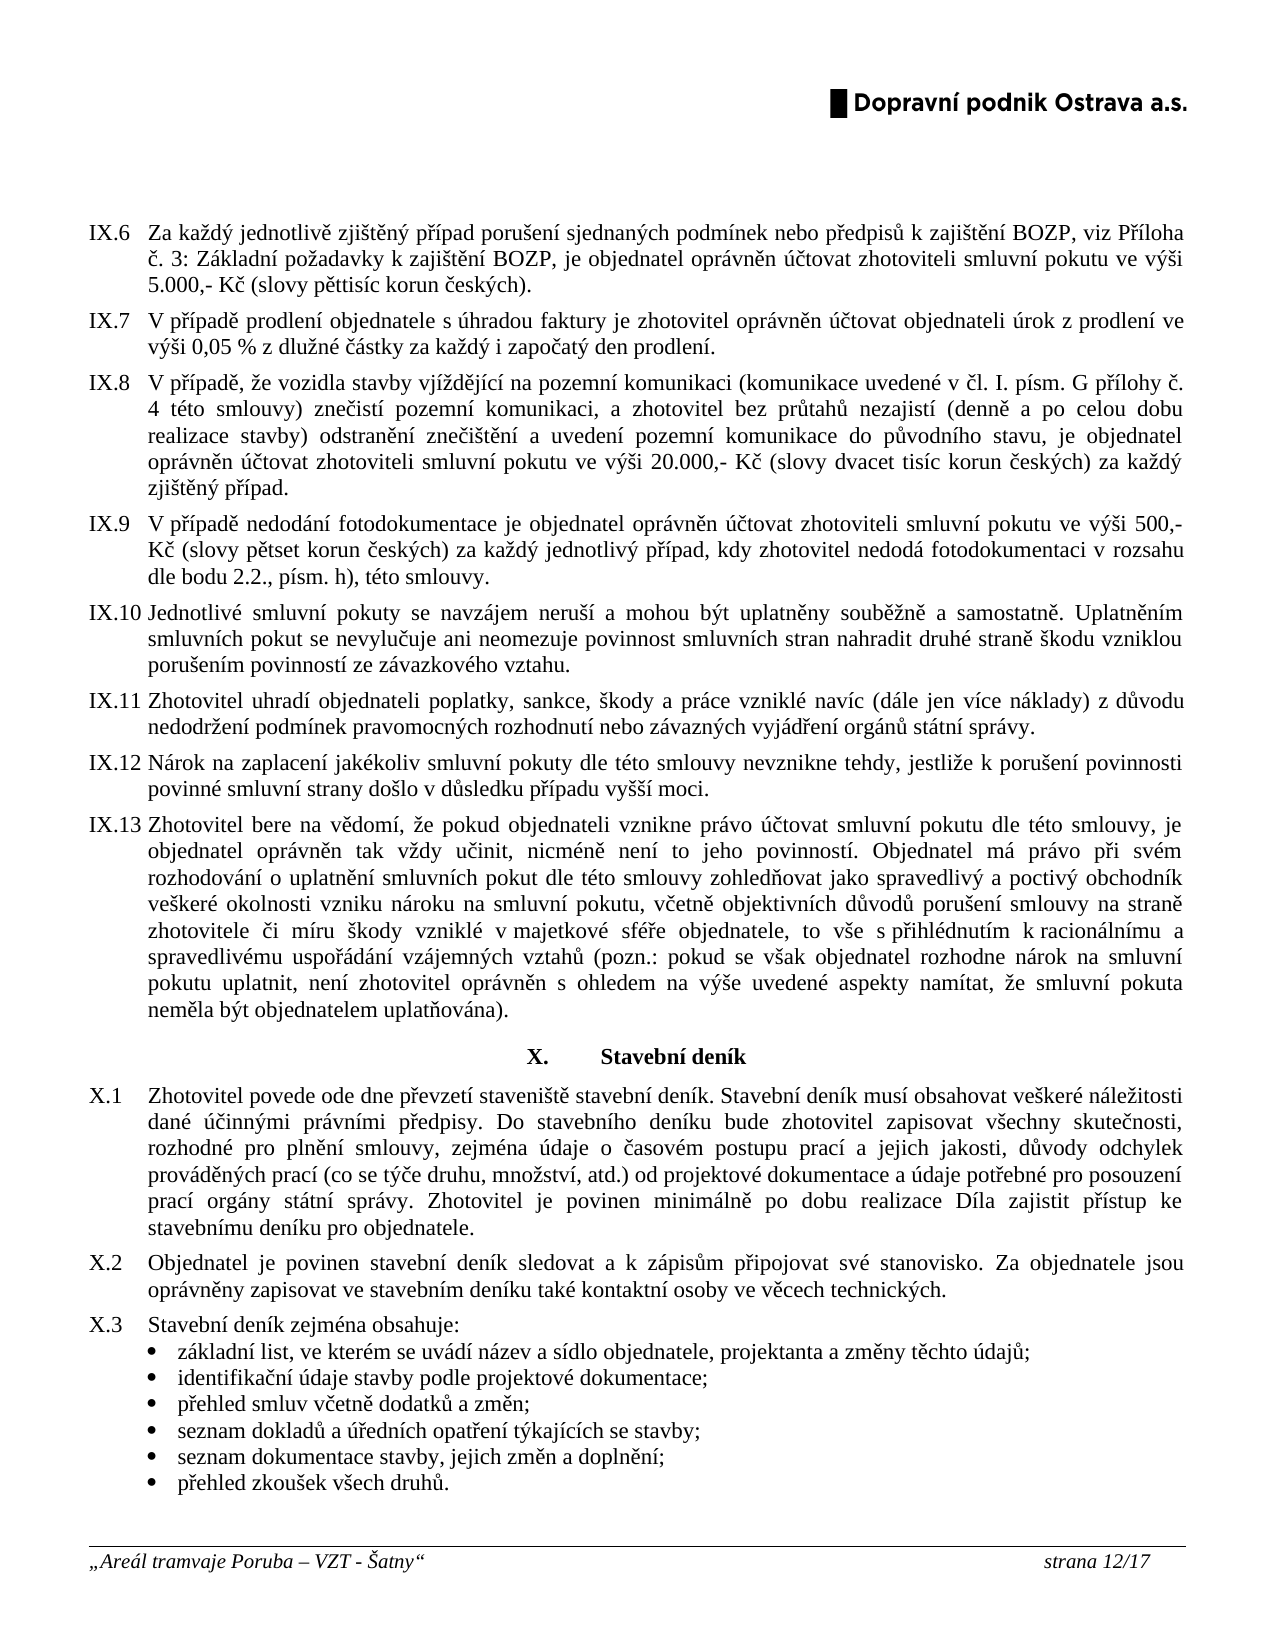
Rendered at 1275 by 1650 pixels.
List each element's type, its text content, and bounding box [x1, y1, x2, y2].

list Za každý jednotlivě zjištěný případ porušení sjednaných podmínek nebo předpisů k zajištění BOZP, viz Příloha č. 3: Základní požadavky k zajištění BOZP, je objednatel oprávněn účtovat zhotoviteli smluvní pokutu ve výši 5.000,- Kč (slovy pěttisíc korun českých). [89, 218, 1184, 298]
list Zhotovitel bere na vědomí, že pokud objednateli vznikne právo účtovat smluvní pokutu dle této smlouvy, je objednatel oprávněn tak vždy učinit, nicméně není to jeho povinností. Objednatel má právo při svém rozhodování o uplatnění smluvních pokut dle této smlouvy zohledňovat jako spravedlivý a poctivý obchodník veškeré okolnosti vzniku nároku na smluvní pokutu, včetně objektivních důvodů porušení smlouvy na straně zhotovitele či míru škody vzniklé v majetkové sféře objednatele, to vše s přihlédnutím k racionálnímu a spravedlivému uspořádání vzájemných vztahů (pozn.: pokud se však objednatel rozhodne nárok na smluvní pokutu uplatnit, není zhotovitel oprávněn s ohledem na výše uvedené aspekty namítat, že smluvní pokuta neměla být objednatelem uplatňována). [89, 811, 1184, 1022]
list V případě, že vozidla stavby vjíždějící na pozemní komunikaci (komunikace uvedené v čl. I. písm. G přílohy č. 4 této smlouvy) znečistí pozemní komunikaci, a zhotovitel bez průtahů nezajistí (denně a po celou dobu realizace stavby) odstranění znečištění a uvedení pozemní komunikace do původního stavu, je objednatel oprávněn účtovat zhotoviteli smluvní pokutu ve výši 20.000,- Kč (slovy dvacet tisíc korun českých) za každý zjištěný případ. [89, 369, 1184, 501]
list seznam dokumentace stavby, jejich změn a doplnění; [148, 1443, 1186, 1469]
list seznam dokladů a úředních opatření týkajících se stavby; [148, 1417, 1186, 1443]
list Nárok na zaplacení jakékoliv smluvní pokuty dle této smlouvy nevznikne tehdy, jestliže k porušení povinnosti povinné smluvní strany došlo v důsledku případu vyšší moci. [89, 749, 1184, 802]
list V případě prodlení objednatele s úhradou faktury je zhotovitel oprávněn účtovat objednateli úrok z prodlení ve výši 0,05 % z dlužné částky za každý i započatý den prodlení. [89, 307, 1184, 360]
picture [830, 89, 1187, 118]
list identifikační údaje stavby podle projektové dokumentace; [148, 1364, 1186, 1390]
list Objednatel je povinen stavební deník sledovat a k zápisům připojovat své stanovisko. Za objednatele jsou oprávněny zapisovat ve stavebním deníku také kontaktní osoby ve věcech technických. [89, 1249, 1184, 1302]
list přehled zkoušek všech druhů. [148, 1469, 1186, 1496]
list Jednotlivé smluvní pokuty se navzájem neruší a mohou být uplatněny souběžně a samostatně. Uplatněním smluvních pokut se nevylučuje ani neomezuje povinnost smluvních stran nahradit druhé straně škodu vzniklou porušením povinností ze závazkového vztahu. [89, 599, 1184, 678]
list Zhotovitel uhradí objednateli poplatky, sankce, škody a práce vzniklé navíc (dále jen více náklady) z důvodu nedodržení podmínek pravomocných rozhodnutí nebo závazných vyjádření orgánů státní správy. [89, 687, 1184, 740]
list přehled smluv včetně dodatků a změn; [148, 1390, 1186, 1417]
list Zhotovitel povede ode dne převzetí staveniště stavební deník. Stavební deník musí obsahovat veškeré náležitosti dané účinnými právními předpisy. Do stavebního deníku bude zhotovitel zapisovat všechny skutečnosti, rozhodné pro plnění smlouvy, zejména údaje o časovém postupu prací a jejich jakosti, důvody odchylek prováděných prací (co se týče druhu, množství, atd.) od projektové dokumentace a údaje potřebné pro posouzení prací orgány státní správy. Zhotovitel je povinen minimálně po dobu realizace Díla zajistit přístup ke stavebnímu deníku pro objednatele. [89, 1082, 1184, 1240]
subtitle Stavební deník [89, 1043, 1184, 1069]
list Stavební deník zejména obsahuje: [89, 1311, 1184, 1338]
list základní list, ve kterém se uvádí název a sídlo objednatele, projektanta a změny těchto údajů; [148, 1338, 1186, 1364]
list V případě nedodání fotodokumentace je objednatel oprávněn účtovat zhotoviteli smluvní pokutu ve výši 500,- Kč (slovy pětset korun českých) za každý jednotlivý případ, kdy zhotovitel nedodá fotodokumentaci v rozsahu dle bodu 2.2., písm. h), této smlouvy. [89, 510, 1184, 589]
